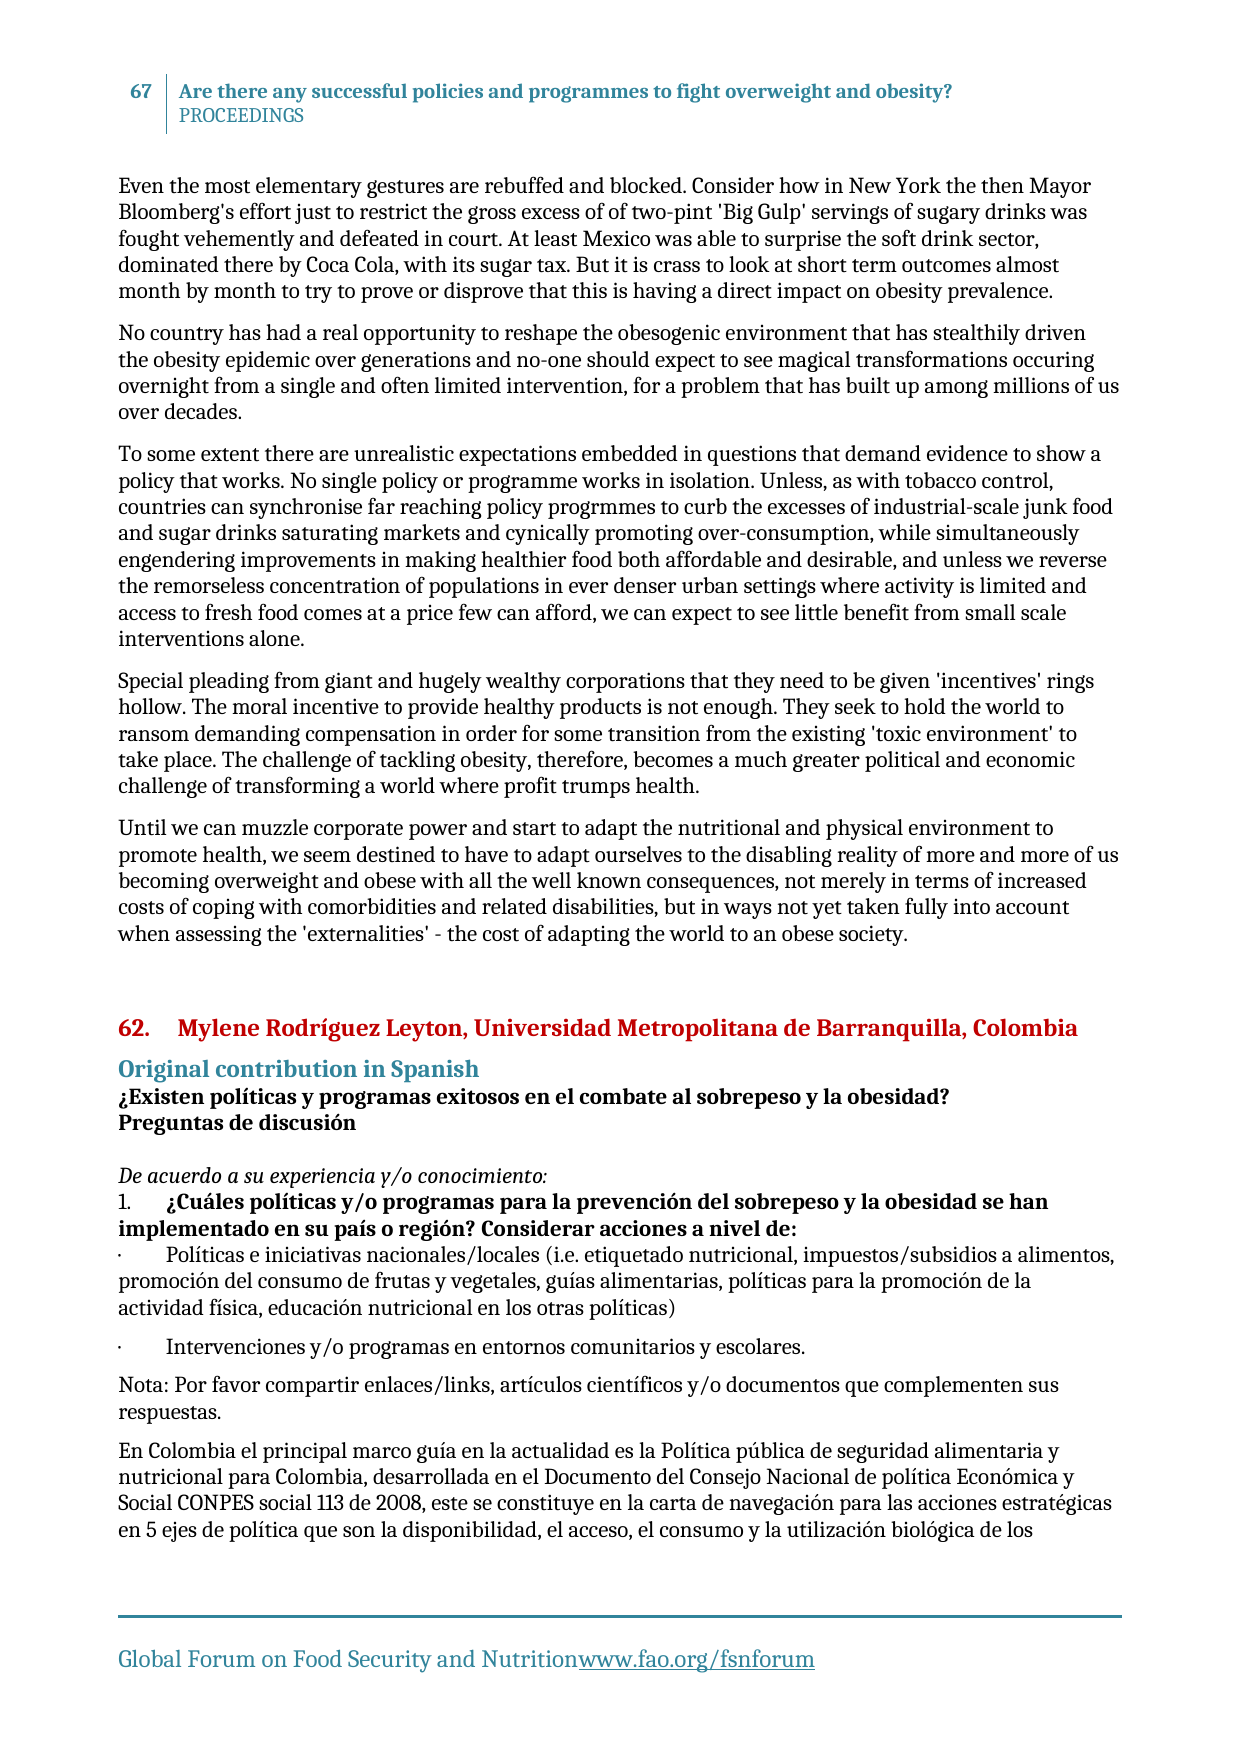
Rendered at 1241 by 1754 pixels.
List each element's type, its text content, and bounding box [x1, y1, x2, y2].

text · Políticas e iniciativas nacionales/locales (i.e. etiquetado nutricional, impuestos/subsidios a alimentos, promoción del consumo de frutas y vegetales, guías alimentarias, políticas para la promoción de la actividad física, educación nutricional en los otras políticas) [118, 1242, 1122, 1321]
text De acuerdo a su experiencia y/o conocimiento: [118, 1163, 1122, 1189]
text Original contribution in Spanish ¿Existen políticas y programas exitosos en el combate al sobrepeso y la obesidad? [118, 1055, 1122, 1110]
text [118, 1437, 1122, 1543]
subtitle Mylene Rodríguez Leyton, Universidad Metropolitana de Barranquilla, Colombia [118, 1014, 1122, 1042]
text Special pleading from giant and hugely wealthy corporations that they need to be given 'incentives' rings hollow. The moral incentive to provide healthy products is not enough. They seek to hold the world to ransom demanding compensation in order for some transition from the existing 'toxic environment' to take place. The challenge of tackling obesity, therefore, becomes a much greater political and economic challenge of transforming a world where profit trumps health. [118, 668, 1122, 799]
text Even the most elementary gestures are rebuffed and blocked. Consider how in New York the then Mayor Bloomberg's effort just to restrict the gross excess of of two-pint 'Big Gulp' servings of sugary drinks was fought vehemently and defeated in court. At least Mexico was able to surprise the soft drink sector, dominated there by Coca Cola, with its sugar tax. But it is crass to look at short term outcomes almost month by month to try to prove or disprove that this is having a direct impact on obesity prevalence. [118, 173, 1122, 304]
text Nota: Por favor compartir enlaces/links, artículos científicos y/o documentos que complementen sus respuestas. [118, 1372, 1122, 1425]
text 1. ¿Cuáles políticas y/o programas para la prevención del sobrepeso y la obesidad se han implementado en su país o región? Considerar acciones a nivel de: [118, 1189, 1122, 1242]
text Preguntas de discusión [118, 1110, 1122, 1163]
text · Intervenciones y/o programas en entornos comunitarios y escolares. [118, 1333, 1122, 1360]
text No country has had a real opportunity to reshape the obesogenic environment that has stealthily driven the obesity epidemic over generations and no-one should expect to see magical transformations occuring overnight from a single and often limited intervention, for a problem that has built up among millions of us over decades. [118, 320, 1122, 426]
text To some extent there are unrealistic expectations embedded in questions that demand evidence to show a policy that works. No single policy or programme works in isolation. Unless, as with tobacco control, countries can synchronise far reaching policy progrmmes to curb the excesses of industrial-scale junk food and sugar drinks saturating markets and cynically promoting over-consumption, while simultaneously engendering improvements in making healthier food both affordable and desirable, and unless we reverse the remorseless concentration of populations in ever denser urban settings where activity is limited and access to fresh food comes at a price few can afford, we can expect to see little benefit from small scale interventions alone. [118, 441, 1122, 652]
text Until we can muzzle corporate power and start to adapt the nutritional and physical environment to promote health, we seem destined to have to adapt ourselves to the disabling reality of more and more of us becoming overweight and obese with all the well known consequences, not merely in terms of increased costs of coping with comorbidities and related disabilities, but in ways not yet taken fully into account when assessing the 'externalities' - the cost of adapting the world to an obese society. [118, 815, 1122, 947]
